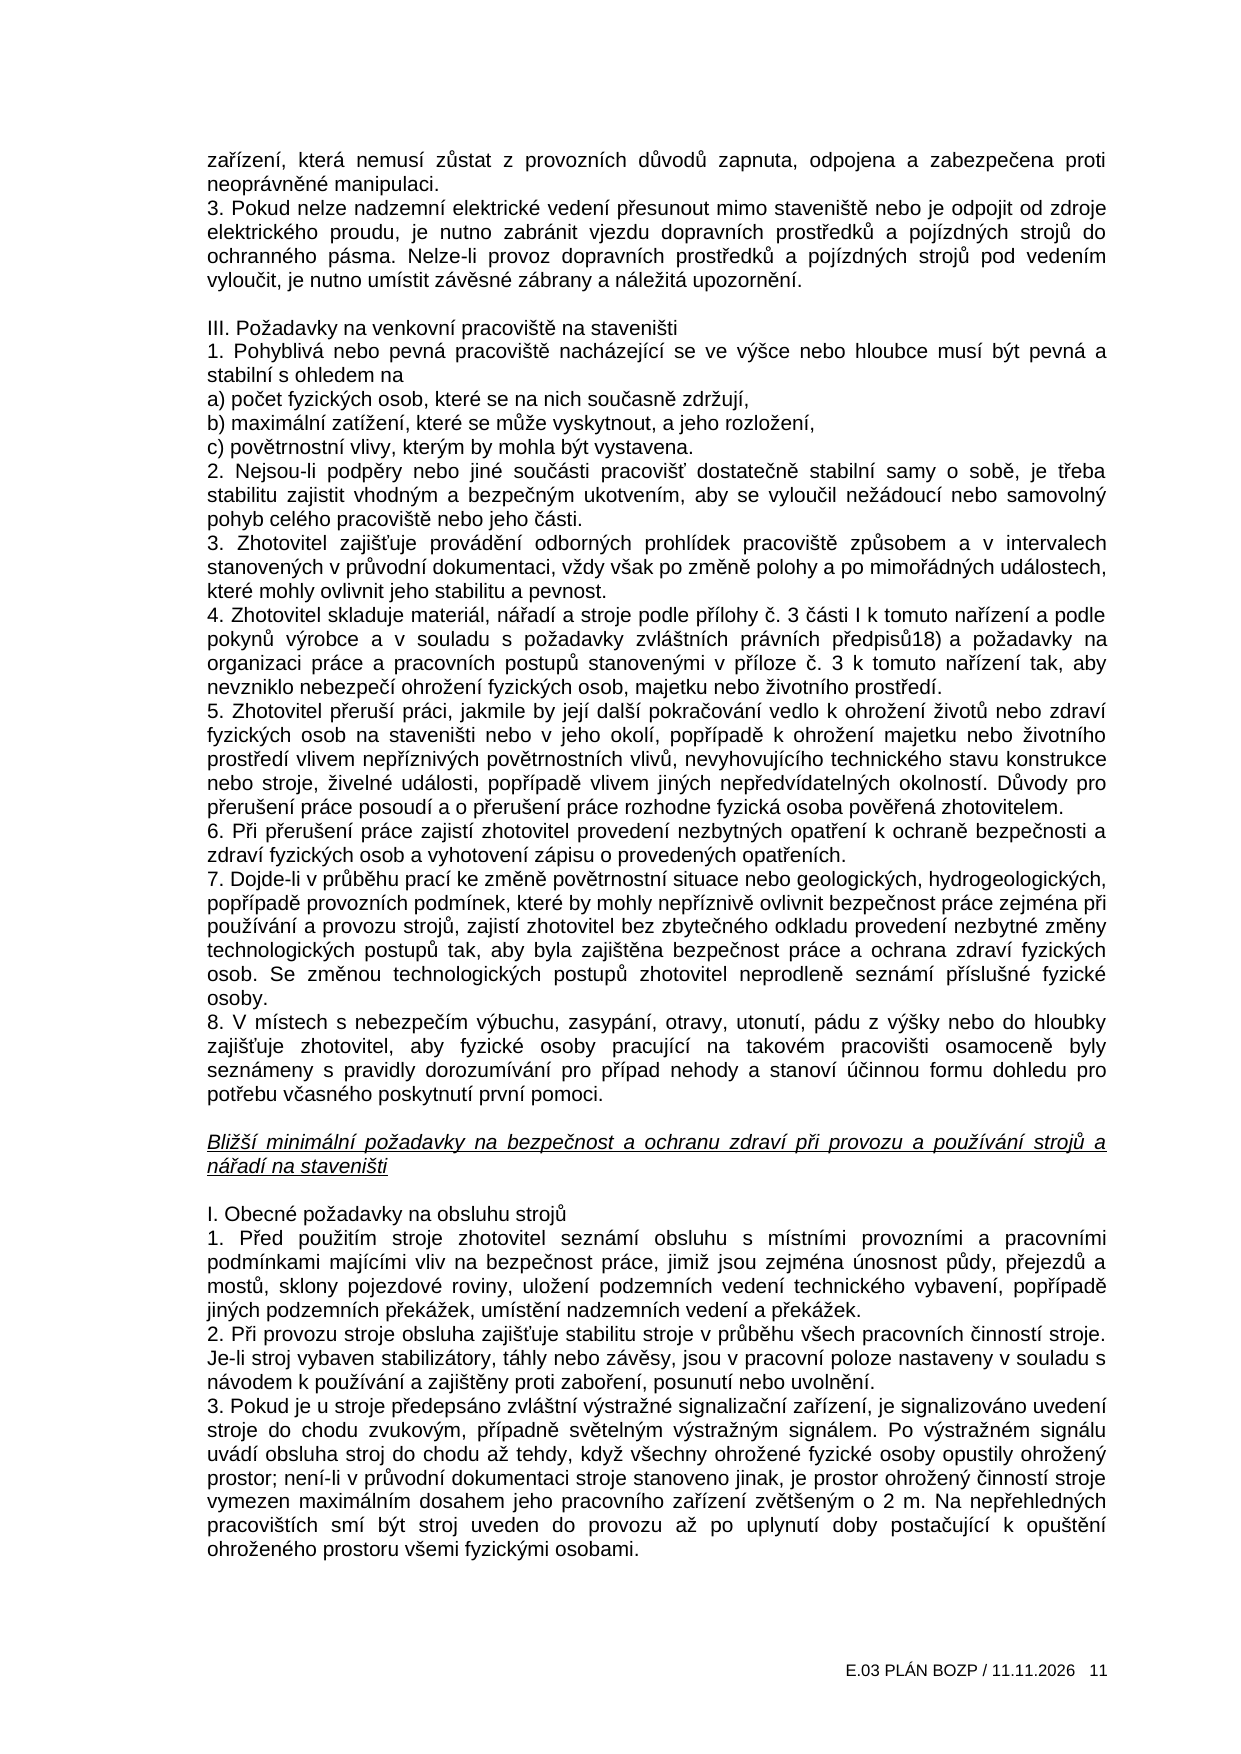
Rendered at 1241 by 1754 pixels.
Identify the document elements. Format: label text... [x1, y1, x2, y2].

text 3. Pokud nelze nadzemní elektrické vedení přesunout mimo staveniště nebo je odpojit od zdroje elektrického proudu, je nutno zabránit vjezdu dopravních prostředků a pojízdných strojů do ochranného pásma. Nelze-li provoz dopravních prostředků a pojízdných strojů pod vedením vyloučit, je nutno umístit závěsné zábrany a náležitá upozornění. [207, 196, 1107, 291]
text 3. Pokud je u stroje předepsáno zvláštní výstražné signalizační zařízení, je signalizováno uvedení stroje do chodu zvukovým, případně světelným výstražným signálem. Po výstražném signálu uvádí obsluha stroj do chodu až tehdy, když všechny ohrožené fyzické osoby opustily ohrožený prostor; není-li v průvodní dokumentaci stroje stanoveno jinak, je prostor ohrožený činností stroje vymezen maximálním dosahem jeho pracovního zařízení zvětšeným o 2 m. Na nepřehledných pracovištích smí být stroj uveden do provozu až po uplynutí doby postačující k opuštění ohroženého prostoru všemi fyzickými osobami. [207, 1393, 1107, 1561]
text 3. Zhotovitel zajišťuje provádění odborných prohlídek pracoviště způsobem a v intervalech stanovených v průvodní dokumentaci, vždy však po změně polohy a po mimořádných událostech, které mohly ovlivnit jeho stabilitu a pevnost. [207, 531, 1107, 603]
text III. Požadavky na venkovní pracoviště na staveništi [207, 315, 1107, 339]
text 4. Zhotovitel skladuje materiál, nářadí a stroje podle přílohy č. 3 části I k tomuto nařízení a podle pokynů výrobce a v souladu s požadavky zvláštních právních předpisů18) a požadavky na organizaci práce a pracovních postupů stanovenými v příloze č. 3 k tomuto nařízení tak, aby nevzniklo nebezpečí ohrožení fyzických osob, majetku nebo životního prostředí. [207, 603, 1107, 699]
text Bližší minimální požadavky na bezpečnost a ochranu zdraví při provozu a používání strojů a nářadí na staveništi [207, 1152, 1107, 1178]
text c) povětrnostní vlivy, kterým by mohla být vystavena. [207, 435, 1107, 459]
text 2. Nejsou-li podpěry nebo jiné součásti pracovišť dostatečně stabilní samy o sobě, je třeba stabilitu zajistit vhodným a bezpečným ukotvením, aby se vyloučil nežádoucí nebo samovolný pohyb celého pracoviště nebo jeho části. [207, 459, 1107, 531]
text 5. Zhotovitel přeruší práci, jakmile by její další pokračování vedlo k ohrožení životů nebo zdraví fyzických osob na staveništi nebo v jeho okolí, popřípadě k ohrožení majetku nebo životního prostředí vlivem nepříznivých povětrnostních vlivů, nevyhovujícího technického stavu konstrukce nebo stroje, živelné události, popřípadě vlivem jiných nepředvídatelných okolností. Důvody pro přerušení práce posoudí a o přerušení práce rozhodne fyzická osoba pověřená zhotovitelem. [207, 699, 1107, 818]
text I. Obecné požadavky na obsluhu strojů [207, 1202, 1107, 1226]
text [207, 148, 1107, 196]
text 2. Při provozu stroje obsluha zajišťuje stabilitu stroje v průběhu všech pracovních činností stroje. Je-li stroj vybaven stabilizátory, táhly nebo závěsy, jsou v pracovní poloze nastaveny v souladu s návodem k používání a zajištěny proti zaboření, posunutí nebo uvolnění. [207, 1322, 1107, 1393]
text 1. Pohyblivá nebo pevná pracoviště nacházející se ve výšce nebo hloubce musí být pevná a stabilní s ohledem na [207, 339, 1107, 387]
text 8. V místech s nebezpečím výbuchu, zasypání, otravy, utonutí, pádu z výšky nebo do hloubky zajišťuje zhotovitel, aby fyzické osoby pracující na takovém pracovišti osamoceně byly seznámeny s pravidly dorozumívání pro případ nehody a stanoví účinnou formu dohledu pro potřebu včasného poskytnutí první pomoci. [207, 1010, 1107, 1106]
text 1. Před použitím stroje zhotovitel seznámí obsluhu s místními provozními a pracovními podmínkami majícími vliv na bezpečnost práce, jimiž jsou zejména únosnost půdy, přejezdů a mostů, sklony pojezdové roviny, uložení podzemních vedení technického vybavení, popřípadě jiných podzemních překážek, umístění nadzemních vedení a překážek. [207, 1226, 1107, 1322]
text 7. Dojde-li v průběhu prací ke změně povětrnostní situace nebo geologických, hydrogeologických, popřípadě provozních podmínek, které by mohly nepříznivě ovlivnit bezpečnost práce zejména při používání a provozu strojů, zajistí zhotovitel bez zbytečného odkladu provedení nezbytné změny technologických postupů tak, aby byla zajištěna bezpečnost práce a ochrana zdraví fyzických osob. Se změnou technologických postupů zhotovitel neprodleně seznámí příslušné fyzické osoby. [207, 866, 1107, 1010]
text b) maximální zatížení, které se může vyskytnout, a jeho rozložení, [207, 411, 1107, 435]
text Bližší minimální požadavky na bezpečnost a ochranu zdraví při provozu a používání strojů a nářadí na staveništi [207, 1130, 1107, 1151]
text a) počet fyzických osob, které se na nich současně zdržují, [207, 387, 1107, 411]
text 6. Při přerušení práce zajistí zhotovitel provedení nezbytných opatření k ochraně bezpečnosti a zdraví fyzických osob a vyhotovení zápisu o provedených opatřeních. [207, 818, 1107, 866]
